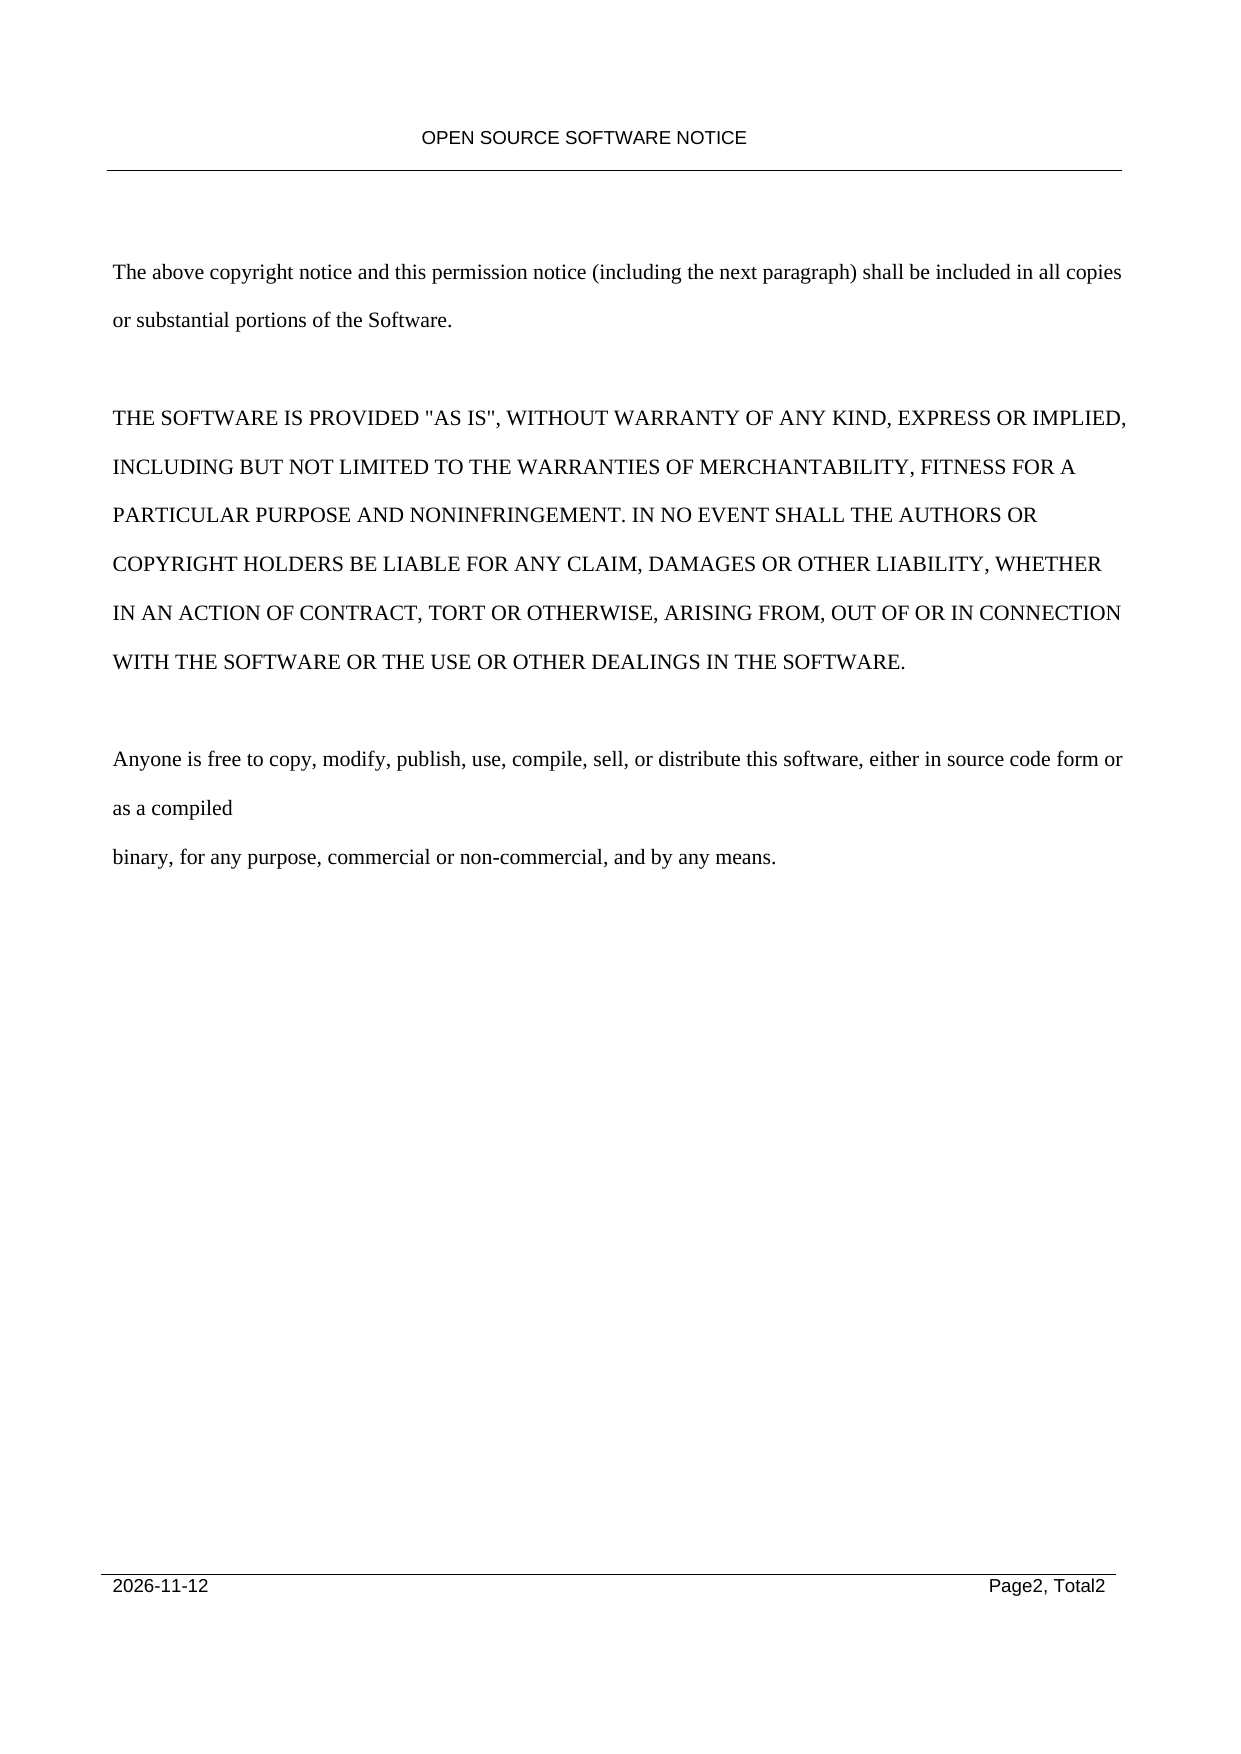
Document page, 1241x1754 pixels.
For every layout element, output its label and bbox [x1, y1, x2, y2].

text [112, 206, 1128, 873]
